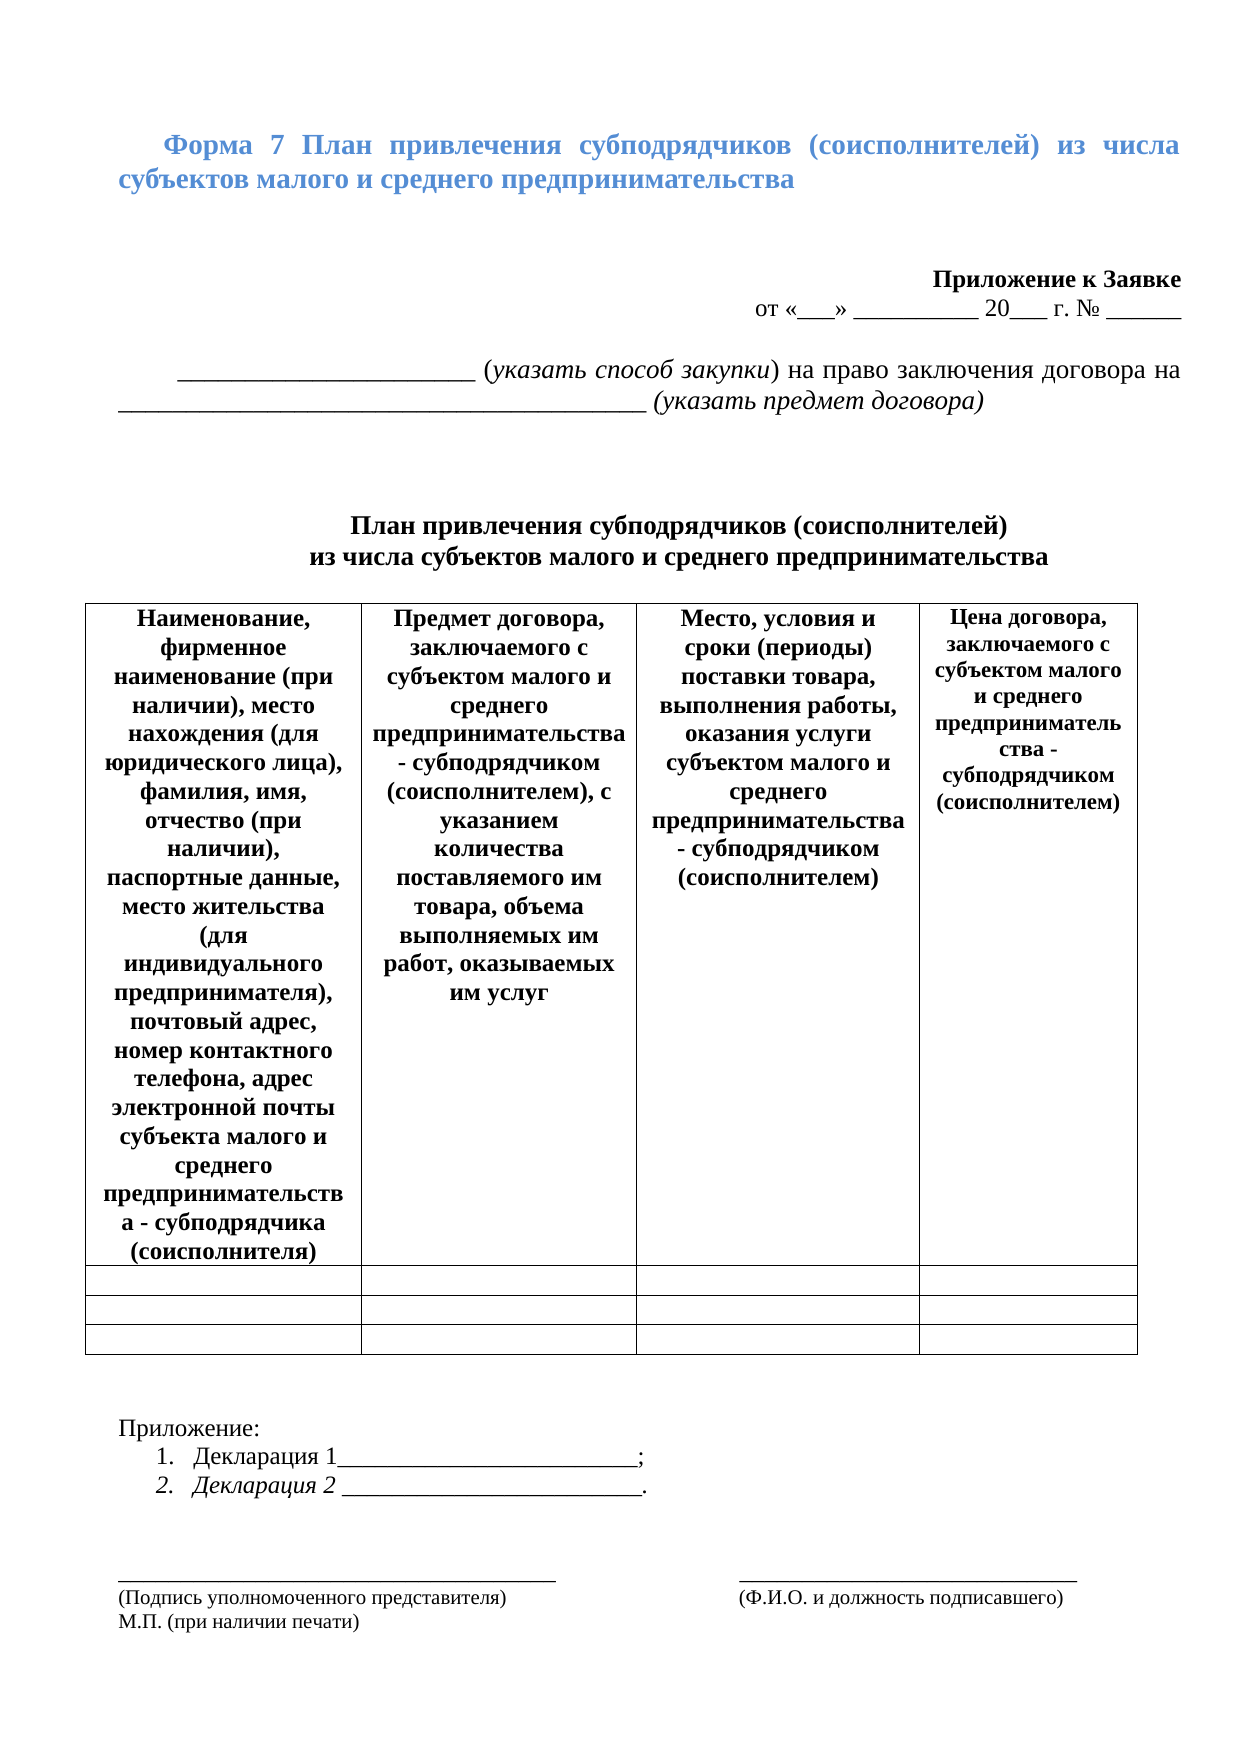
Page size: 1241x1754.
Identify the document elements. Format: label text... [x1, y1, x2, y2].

list Декларация 2 ________________________. [156, 1470, 1181, 1499]
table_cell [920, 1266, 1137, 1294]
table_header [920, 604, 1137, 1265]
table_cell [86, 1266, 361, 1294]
text ___________________________________ ___________________________ [118, 1556, 1181, 1585]
text из числа субъектов малого и среднего предпринимательства [118, 540, 1181, 571]
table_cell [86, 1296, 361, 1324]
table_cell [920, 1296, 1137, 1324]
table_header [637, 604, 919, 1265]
text М.П. (при наличии печати) [118, 1609, 1181, 1633]
text ______________________ (указать способ закупки) на право заключения договора на _______________________________________ (указать предмет договора) [118, 353, 1181, 416]
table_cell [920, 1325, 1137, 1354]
text План привлечения субподрядчиков (соисполнителей) [118, 509, 1181, 540]
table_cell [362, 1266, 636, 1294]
text Приложение к Заявке [118, 264, 1181, 293]
text Приложение: [118, 1413, 1181, 1441]
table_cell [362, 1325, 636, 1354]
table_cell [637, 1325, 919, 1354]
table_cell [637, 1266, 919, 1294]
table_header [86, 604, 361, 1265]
text от «___» __________ 20___ г. № ______ [118, 293, 1181, 322]
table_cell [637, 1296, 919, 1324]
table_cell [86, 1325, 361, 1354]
text (Подпись уполномоченного представителя) (Ф.И.О. и должность подписавшего) [118, 1585, 1181, 1609]
subtitle Форма 7 План привлечения субподрядчиков (соисполнителей) из числа субъектов малого и среднего предпринимательства [118, 127, 1181, 194]
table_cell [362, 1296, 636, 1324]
list Декларация 1________________________; [156, 1441, 1181, 1470]
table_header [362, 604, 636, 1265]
